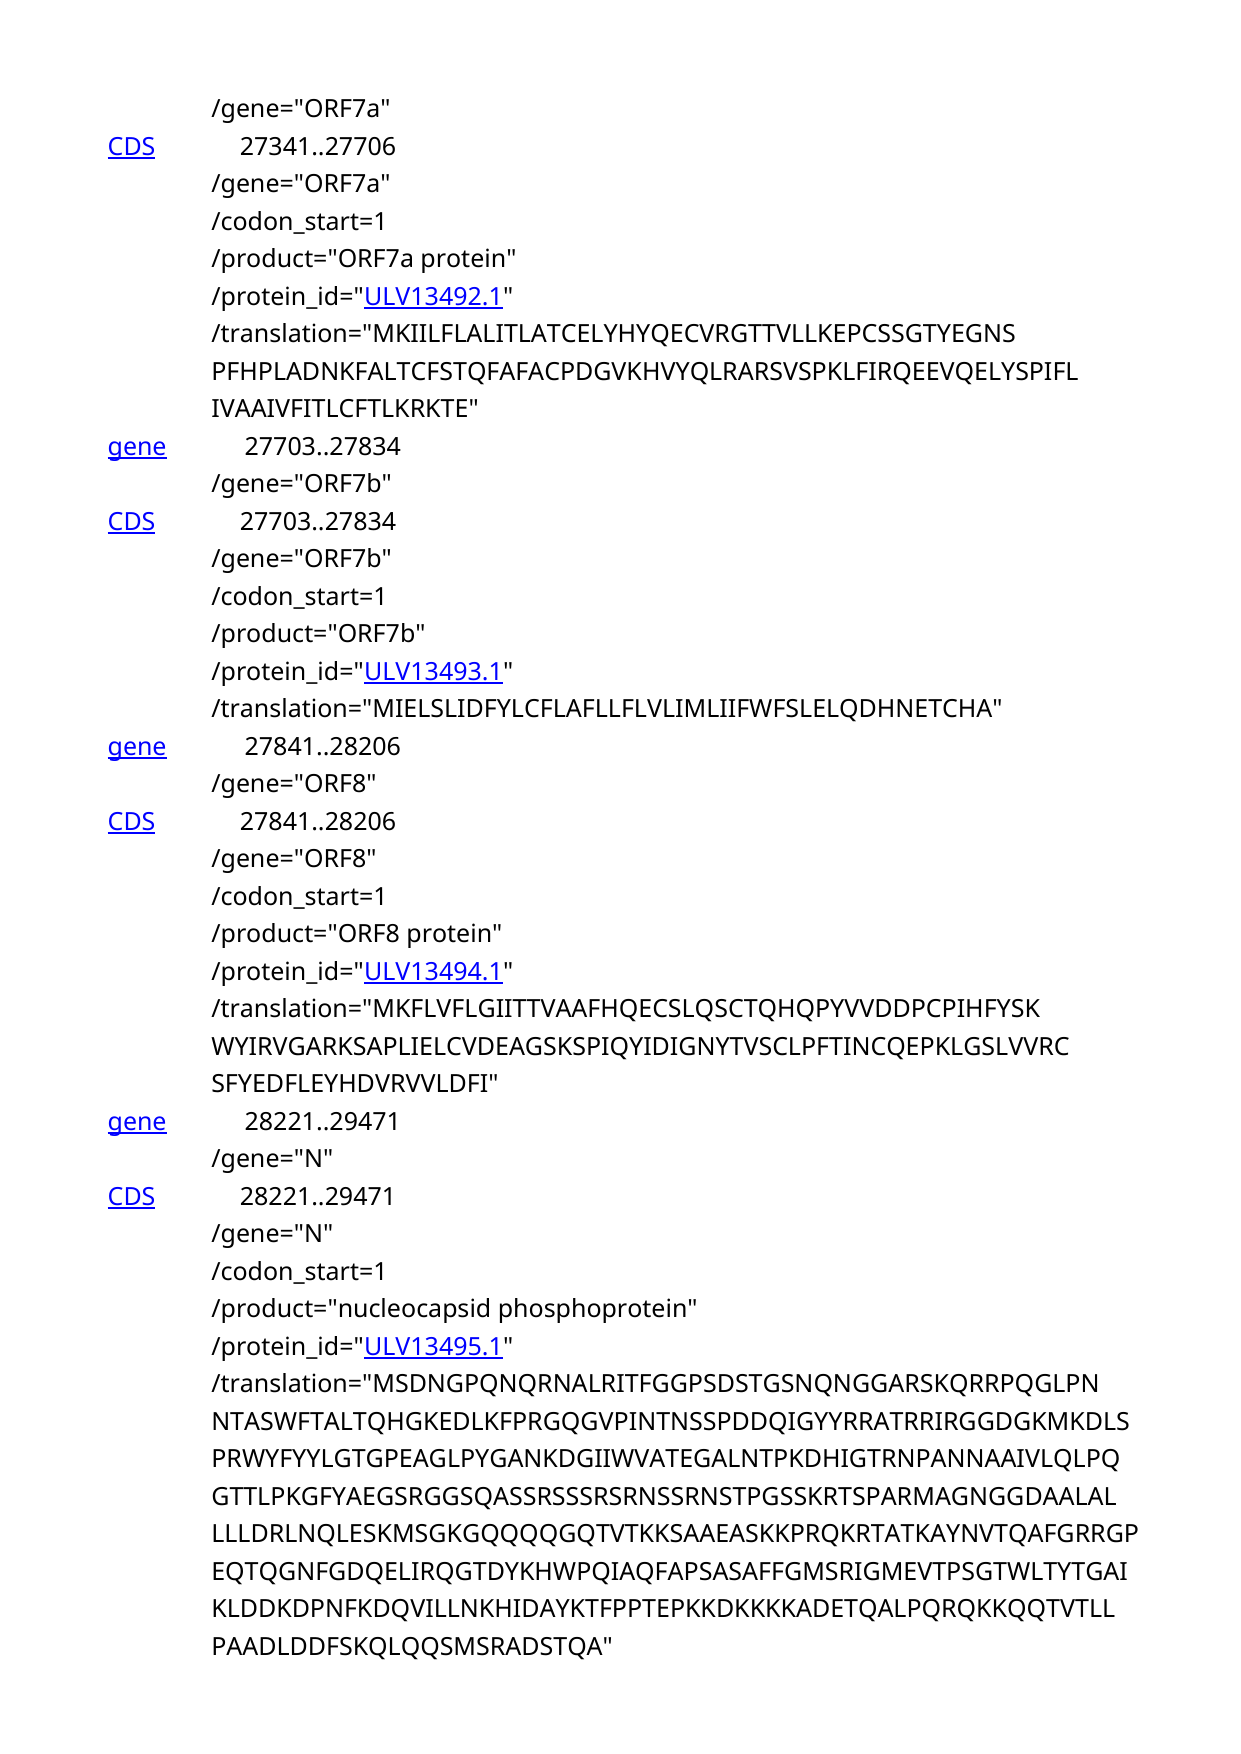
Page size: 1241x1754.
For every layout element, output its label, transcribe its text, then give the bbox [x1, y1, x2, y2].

text /translation="MSDNGPQNQRNALRITFGGPSDSTGSNQNGGARSKQRRPQGLPN [75, 1364, 1165, 1402]
text /codon_start=1 [75, 877, 1165, 914]
text NTASWFTALTQHGKEDLKFPRGQGVPINTNSSPDDQIGYYRRATRRIRGGDGKMKDLS [75, 1402, 1165, 1439]
text gene 28221..29471 [75, 1102, 1165, 1139]
text CDS 27841..28206 [75, 802, 1165, 839]
text /product="ORF7a protein" [75, 239, 1165, 277]
text /product="ORF8 protein" [75, 914, 1165, 952]
text /protein_id="ULV13494.1" [75, 952, 1165, 989]
text LLLDRLNQLESKMSGKGQQQQGQTVTKKSAAEASKKPRQKRTATKAYNVTQAFGRRGP [75, 1514, 1165, 1552]
text /product="ORF7b" [75, 614, 1165, 652]
text /gene="ORF7a" [75, 164, 1165, 202]
text /gene="ORF8" [75, 839, 1165, 877]
text /product="nucleocapsid phosphoprotein" [75, 1289, 1165, 1327]
text gene 27703..27834 [75, 427, 1165, 464]
text CDS 27703..27834 [75, 502, 1165, 539]
text GTTLPKGFYAEGSRGGSQASSRSSSRSRNSSRNSTPGSSKRTSPARMAGNGGDAALAL [75, 1477, 1165, 1514]
text /gene="ORF8" [75, 764, 1165, 802]
text /codon_start=1 [75, 577, 1165, 614]
text /protein_id="ULV13495.1" [75, 1327, 1165, 1364]
text KLDDKDPNFKDQVILLNKHIDAYKTFPPTEPKKDKKKKADETQALPQRQKKQQTVTLL [75, 1589, 1165, 1627]
text PRWYFYYLGTGPEAGLPYGANKDGIIWVATEGALNTPKDHIGTRNPANNAAIVLQLPQ [75, 1439, 1165, 1477]
text WYIRVGARKSAPLIELCVDEAGSKSPIQYIDIGNYTVSCLPFTINCQEPKLGSLVVRC [75, 1027, 1165, 1064]
text /protein_id="ULV13493.1" [75, 652, 1165, 689]
text /gene="ORF7b" [75, 464, 1165, 502]
text EQTQGNFGDQELIRQGTDYKHWPQIAQFAPSASAFFGMSRIGMEVTPSGTWLTYTGAI [75, 1552, 1165, 1589]
text /gene="N" [75, 1214, 1165, 1252]
text /gene="N" [75, 1139, 1165, 1177]
text IVAAIVFITLCFTLKRKTE" [75, 389, 1165, 427]
text CDS 28221..29471 [75, 1177, 1165, 1214]
text PFHPLADNKFALTCFSTQFAFACPDGVKHVYQLRARSVSPKLFIRQEEVQELYSPIFL [75, 352, 1165, 389]
text /codon_start=1 [75, 202, 1165, 239]
text /translation="MKIILFLALITLATCELYHYQECVRGTTVLLKEPCSSGTYEGNS [75, 314, 1165, 352]
text CDS 27341..27706 [75, 127, 1165, 164]
text SFYEDFLEYHDVRVVLDFI" [75, 1064, 1165, 1102]
text /translation="MIELSLIDFYLCFLAFLLFLVLIMLIIFWFSLELQDHNETCHA" [75, 689, 1165, 727]
text /gene="ORF7b" [75, 539, 1165, 577]
text /gene="ORF7a" [75, 89, 1165, 127]
text gene 27841..28206 [75, 727, 1165, 764]
text PAADLDDFSKQLQQSMSRADSTQA" [75, 1627, 1165, 1664]
text /protein_id="ULV13492.1" [75, 277, 1165, 314]
text /translation="MKFLVFLGIITTVAAFHQECSLQSCTQHQPYVVDDPCPIHFYSK [75, 989, 1165, 1027]
text /codon_start=1 [75, 1252, 1165, 1289]
